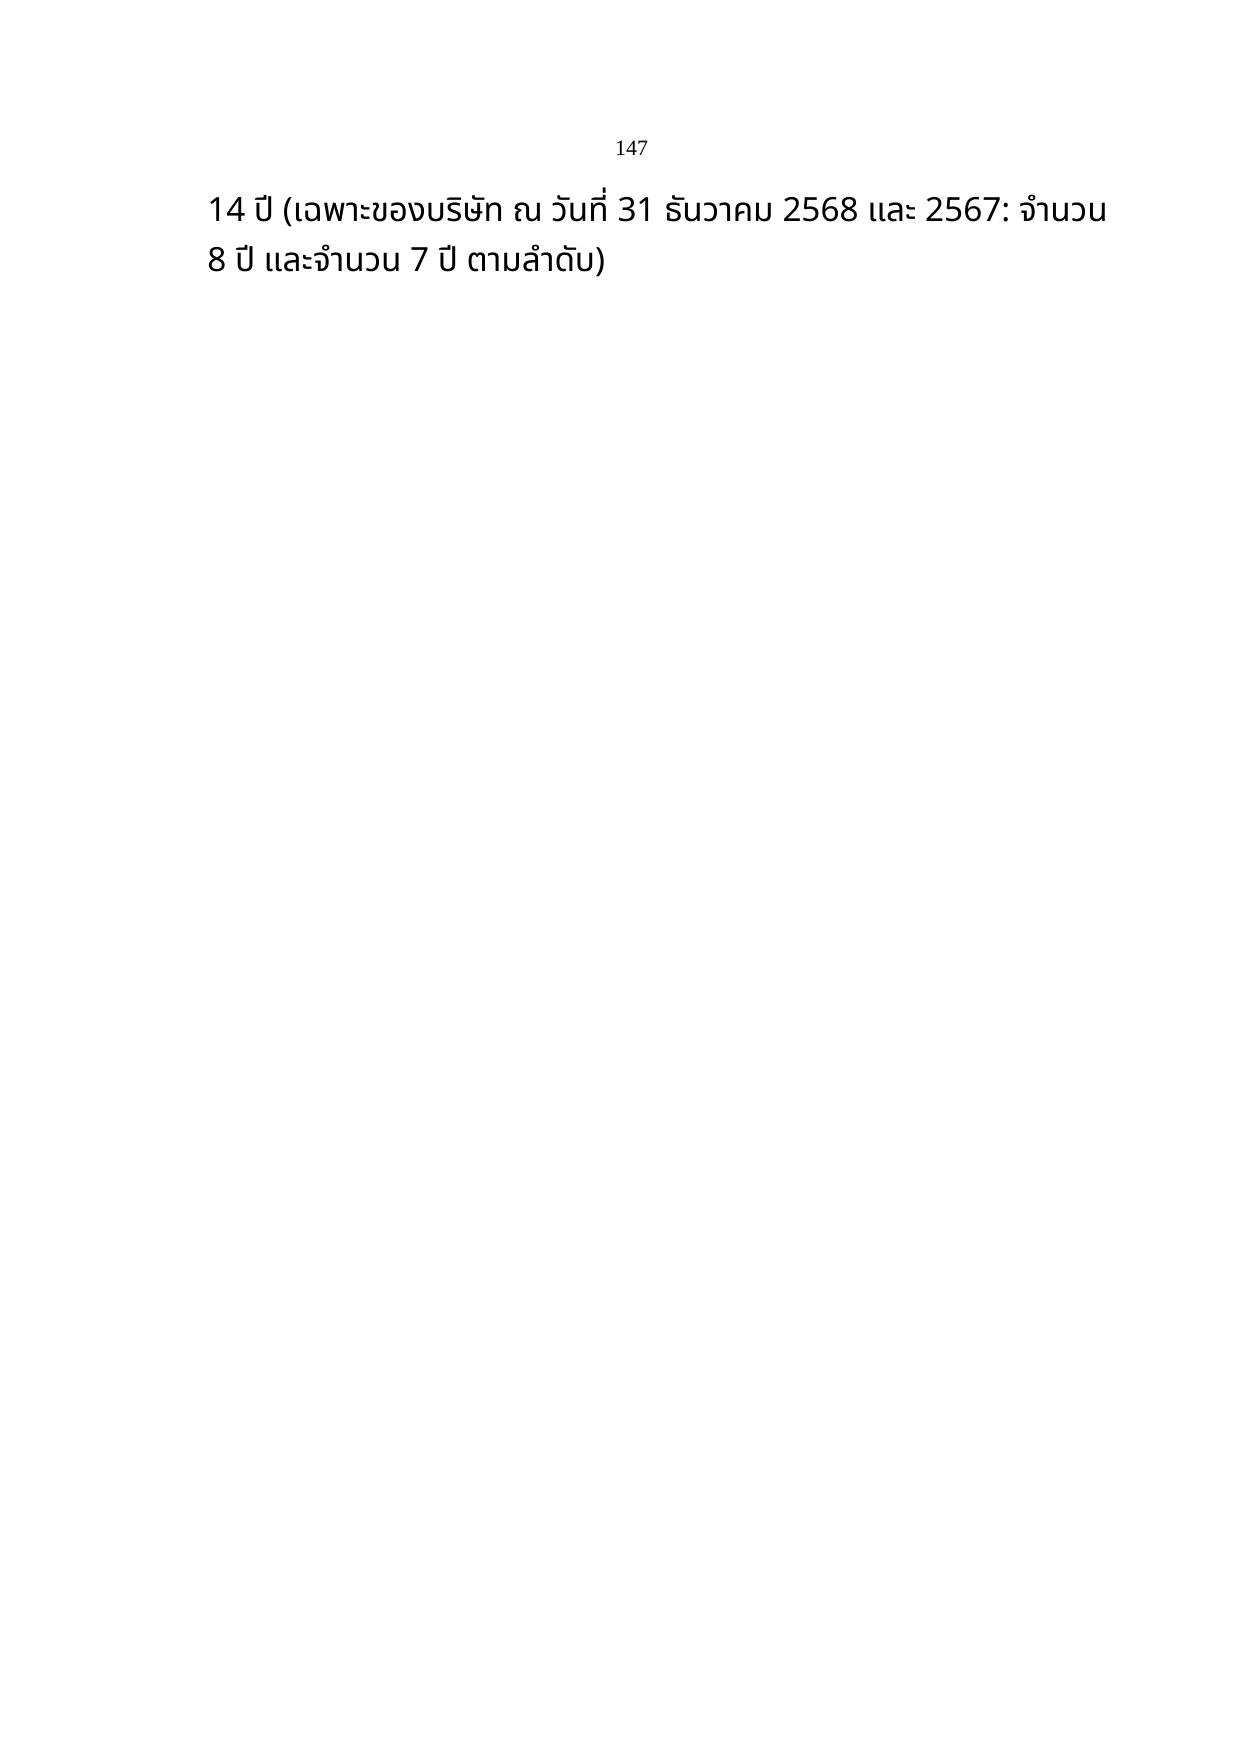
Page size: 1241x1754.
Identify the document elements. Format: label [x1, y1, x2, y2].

text [207, 186, 1114, 287]
